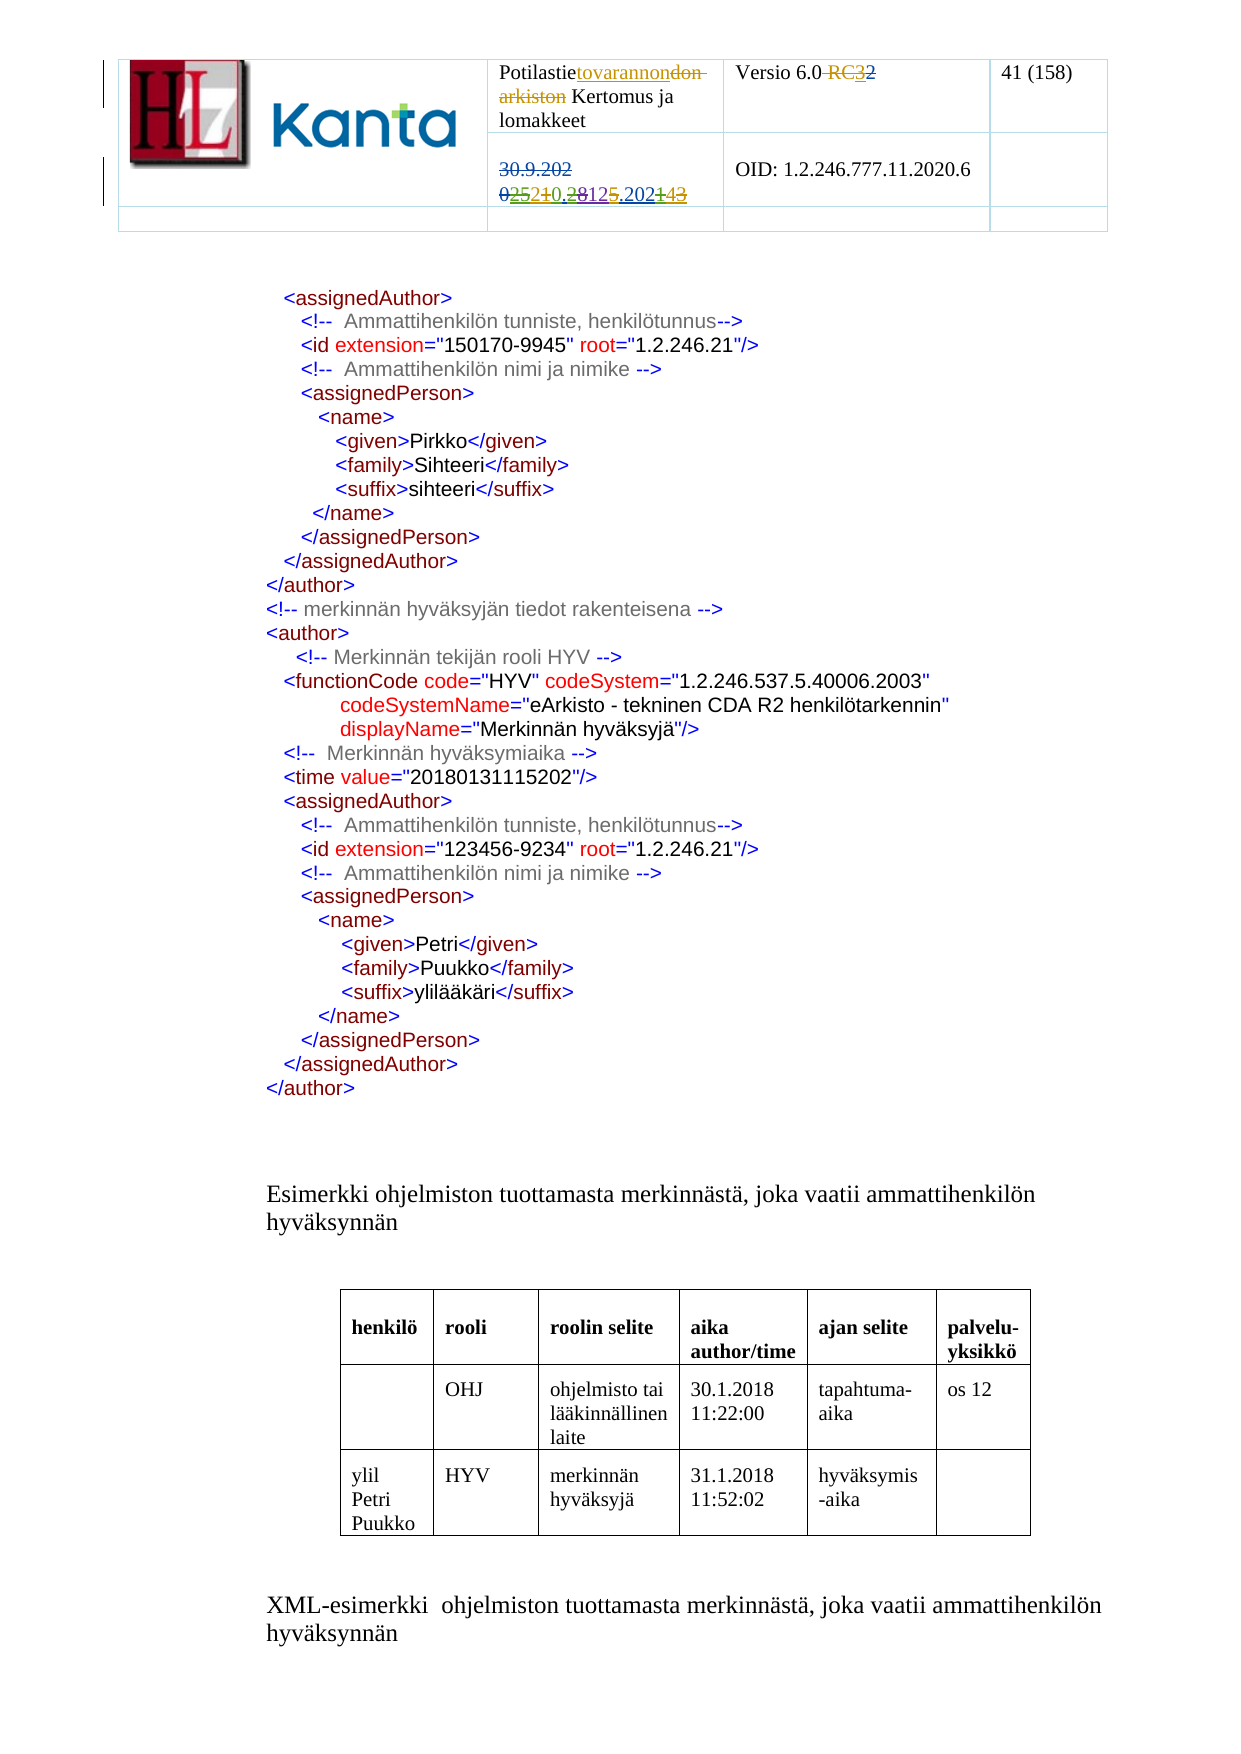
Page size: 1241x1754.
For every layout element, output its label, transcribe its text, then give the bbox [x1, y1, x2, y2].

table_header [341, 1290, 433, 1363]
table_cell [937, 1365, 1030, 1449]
text <assignedPerson> [266, 381, 1122, 405]
text </name> [266, 1004, 1122, 1028]
text <!-- Ammattihenkilön tunniste, henkilötunnus--> [266, 309, 1122, 333]
text </assignedPerson> [266, 525, 1122, 549]
text <assignedAuthor> [266, 788, 1122, 812]
text <time value="20180131115202"/> [266, 764, 1122, 788]
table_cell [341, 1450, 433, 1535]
text <id extension="123456-9234" root="1.2.246.21"/> [266, 836, 1122, 860]
text </assignedAuthor> [266, 549, 1122, 573]
text <!-- Merkinnän hyväksymiaika --> [266, 741, 1122, 764]
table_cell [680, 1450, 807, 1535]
text Esimerkki ohjelmiston tuottamasta merkinnästä, joka vaatii ammattihenkilön hyväksynnän [266, 1179, 1122, 1236]
text </author> [266, 573, 1122, 597]
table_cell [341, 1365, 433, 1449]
text <functionCode code="HYV" codeSystem="1.2.246.537.5.40006.2003" codeSystemName="eArkisto - tekninen CDA R2 henkilötarkennin" displayName="Merkinnän hyväksyjä"/> [266, 669, 1122, 741]
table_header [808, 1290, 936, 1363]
text </author> [266, 1076, 1122, 1100]
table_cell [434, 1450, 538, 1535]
text <suffix>ylilääkäri</suffix> [266, 980, 1122, 1004]
text XML-esimerkki ohjelmiston tuottamasta merkinnästä, joka vaatii ammattihenkilön hyväksynnän [266, 1590, 1122, 1647]
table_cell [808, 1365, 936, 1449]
text <given>Petri</given> [266, 932, 1122, 956]
text </name> [266, 501, 1122, 525]
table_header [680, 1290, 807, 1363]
text <author> [266, 621, 1122, 645]
text <id extension="150170-9945" root="1.2.246.21"/> [266, 333, 1122, 357]
text <assignedPerson> [266, 884, 1122, 908]
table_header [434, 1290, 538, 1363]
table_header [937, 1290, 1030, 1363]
text <assignedAuthor> [266, 285, 1122, 309]
text <family>Puukko</family> [266, 956, 1122, 980]
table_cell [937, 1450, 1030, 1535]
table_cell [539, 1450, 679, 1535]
picture [129, 60, 252, 169]
picture [264, 93, 467, 159]
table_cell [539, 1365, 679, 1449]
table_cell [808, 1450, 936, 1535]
text <!-- merkinnän hyväksyjän tiedot rakenteisena --> [266, 597, 1122, 621]
text <!-- Ammattihenkilön nimi ja nimike --> [266, 860, 1122, 884]
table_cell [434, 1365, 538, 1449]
text </assignedAuthor> [266, 1052, 1122, 1076]
text <family>Sihteeri</family> [266, 453, 1122, 477]
text <!-- Merkinnän tekijän rooli HYV --> [266, 645, 1122, 669]
text <name> [266, 405, 1122, 429]
text <!-- Ammattihenkilön tunniste, henkilötunnus--> [266, 812, 1122, 836]
text <suffix>sihteeri</suffix> [266, 477, 1122, 501]
text <!-- Ammattihenkilön nimi ja nimike --> [266, 357, 1122, 381]
text <given>Pirkko</given> [266, 429, 1122, 453]
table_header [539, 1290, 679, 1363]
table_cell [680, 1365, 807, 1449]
text <name> [266, 908, 1122, 932]
text </assignedPerson> [266, 1028, 1122, 1052]
